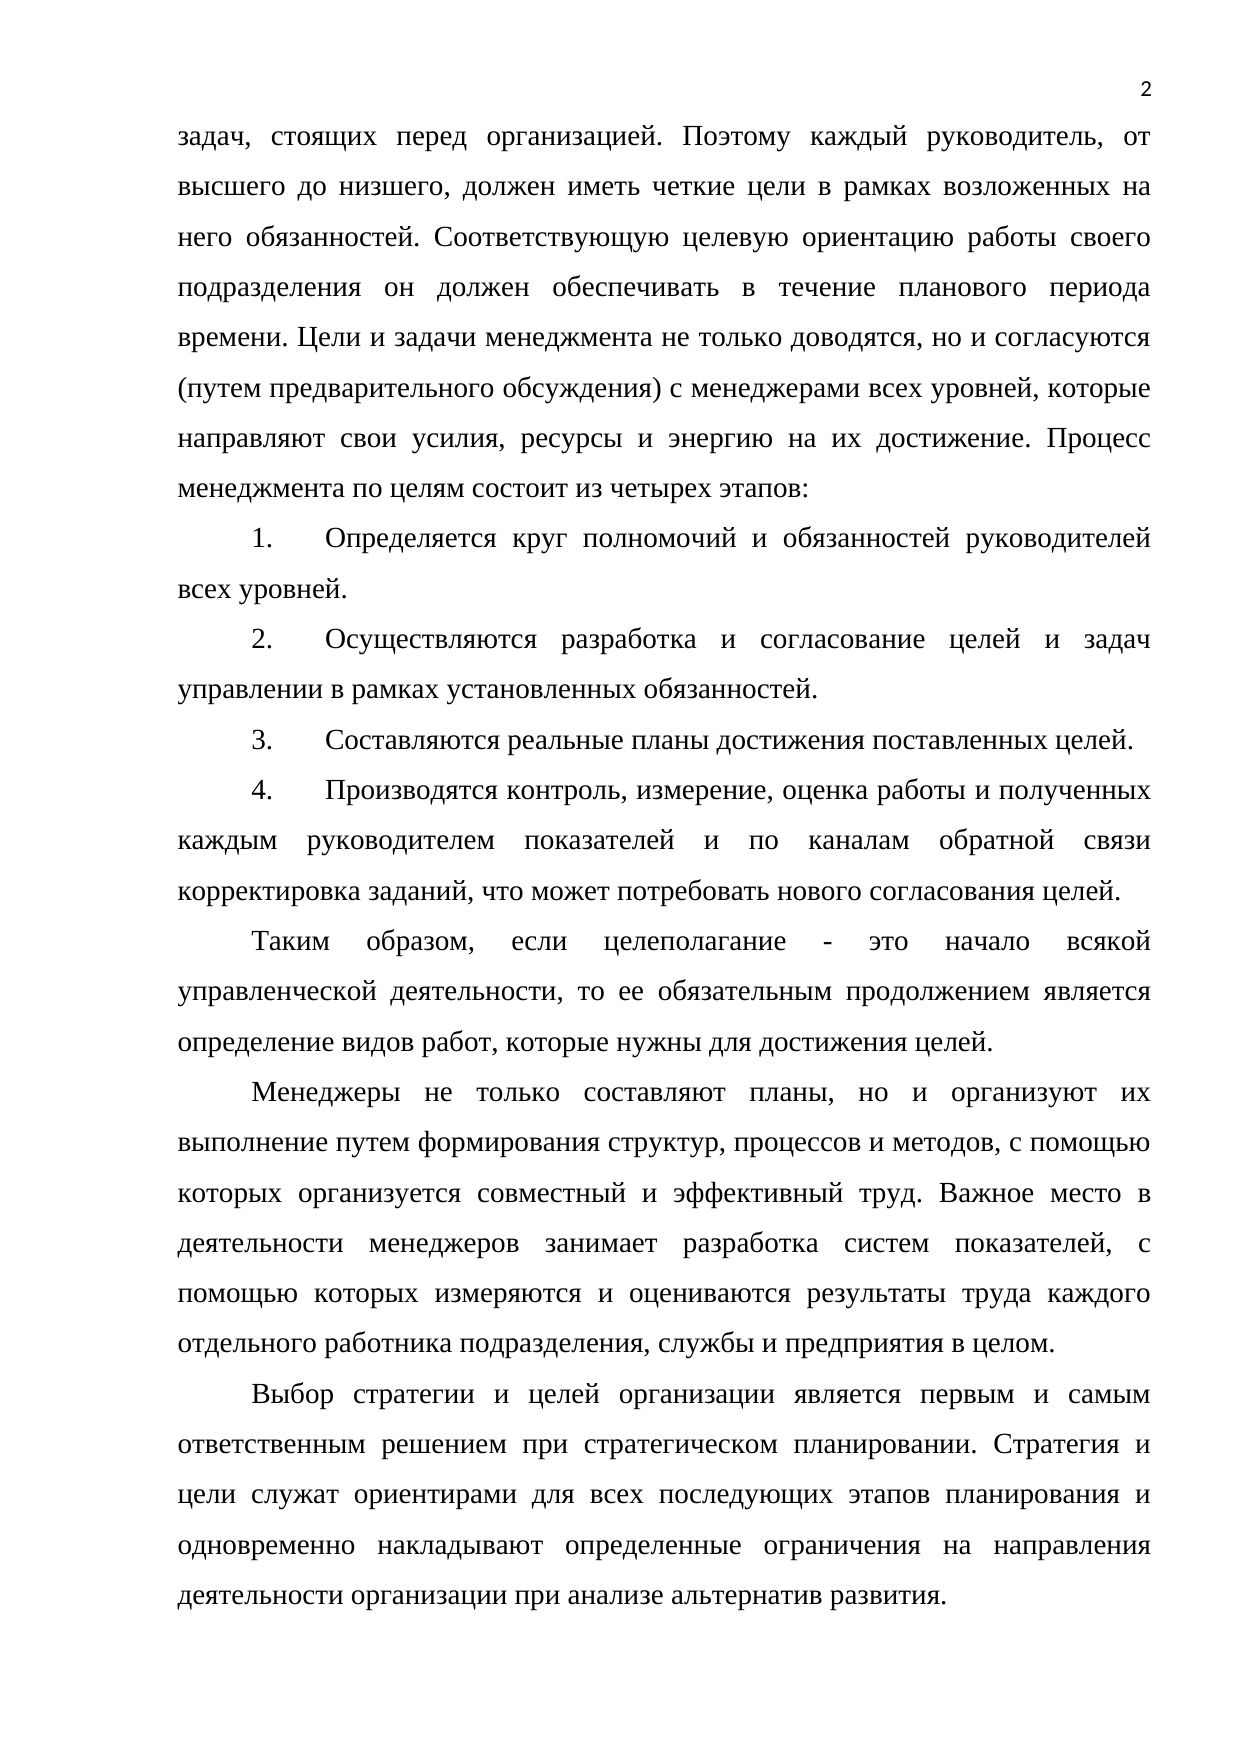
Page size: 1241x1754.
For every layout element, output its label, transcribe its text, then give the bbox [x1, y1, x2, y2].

list Осуществляются разработка и согласование целей и задач управлении в рамках установленных обязанностей. [177, 621, 1152, 705]
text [177, 118, 1152, 504]
list Составляются реальные планы достижения поставленных целей. [177, 722, 1152, 755]
text Выбор стратегии и целей организации является первым и самым ответственным решением при стратегическом планировании. Стратегия и цели служат ориентирами для всех последующих этапов планирования и одновременно накладывают определенные ограничения на направления деятельности организации при анализе альтернатив развития. [177, 1376, 1152, 1611]
text Менеджеры не только составляют планы, но и организуют их выполнение путем формирования структур, процессов и методов, с помощью которых организуется совместный и эффективный труд. Важное место в деятельности менеджеров занимает разработка систем показателей, с помощью которых измеряются и оцениваются результаты труда каждого отдельного работника подразделения, службы и предприятия в целом. [177, 1074, 1152, 1359]
list Определяется круг полномочий и обязанностей руководителей всех уровней. [177, 521, 1152, 604]
text Таким образом, если целеполагание - это начало всякой управленческой деятельности, то ее обязательным продолжением является определение видов работ, которые нужны для достижения целей. [177, 923, 1152, 1057]
list Производятся контроль, измерение, оценка работы и полученных каждым руководителем показателей и по каналам обратной связи корректировка заданий, что может потребовать нового согласования целей. [177, 772, 1152, 906]
